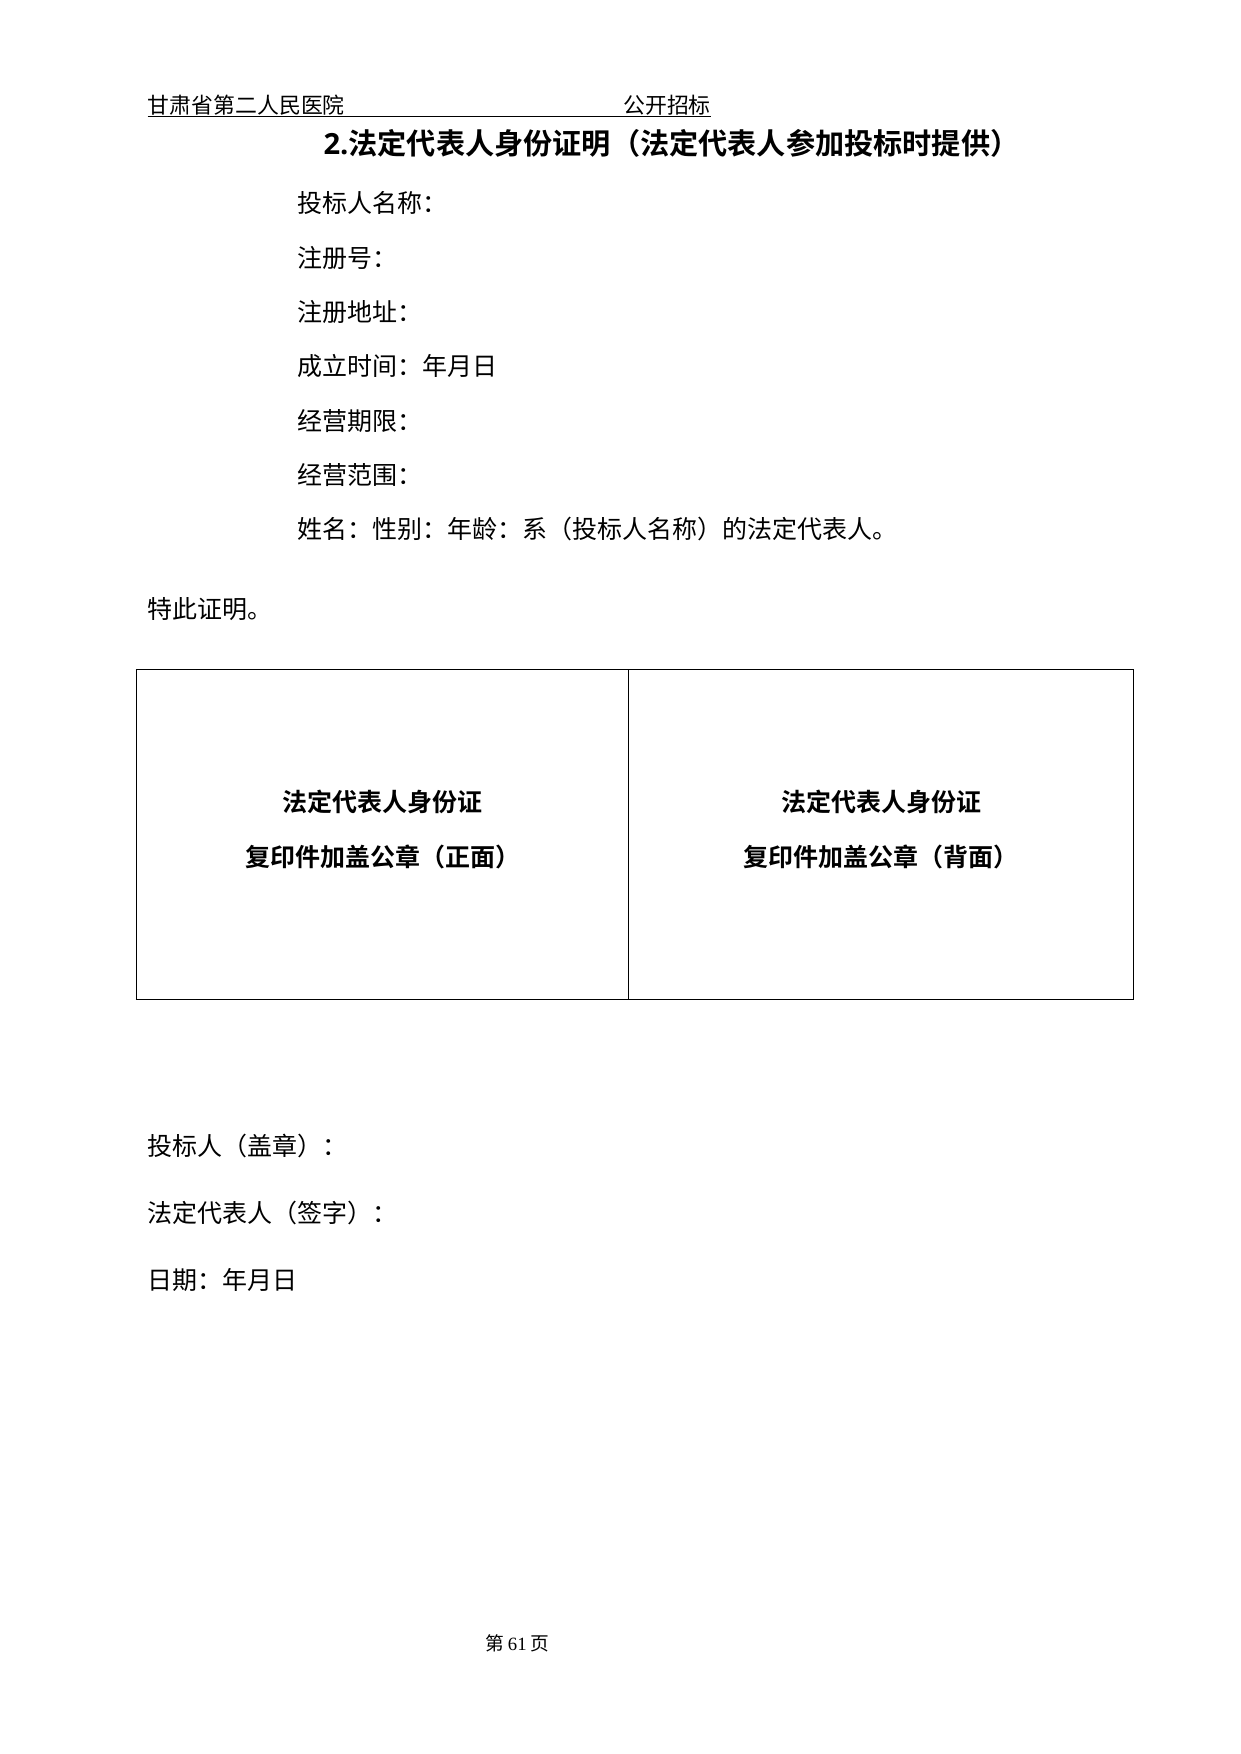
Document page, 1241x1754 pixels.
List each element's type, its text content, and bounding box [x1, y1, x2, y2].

subtitle 经营期限： [148, 401, 1122, 437]
text 日期：年月日 [148, 1260, 1122, 1297]
table_header 法定代表人身份证 复印件加盖公章（正面） [137, 670, 628, 998]
subtitle 投标人名称： [148, 184, 1122, 220]
subtitle 注册地址： [148, 292, 1122, 329]
subtitle 特此证明。 [148, 589, 1122, 626]
subtitle 注册号： [148, 238, 1122, 274]
table_header 法定代表人身份证 复印件加盖公章（背面） [629, 670, 1133, 998]
subtitle 成立时间：年月日 [148, 347, 1122, 383]
text 法定代表人（签字）： [148, 1193, 1122, 1230]
subtitle 2.法定代表人身份证明（法定代表人参加投标时提供） [148, 120, 1122, 163]
subtitle 经营范围： [148, 456, 1122, 492]
subtitle 姓名：性别：年龄：系（投标人名称）的法定代表人。 [148, 510, 1122, 546]
text 投标人（盖章）： [148, 1127, 1122, 1163]
